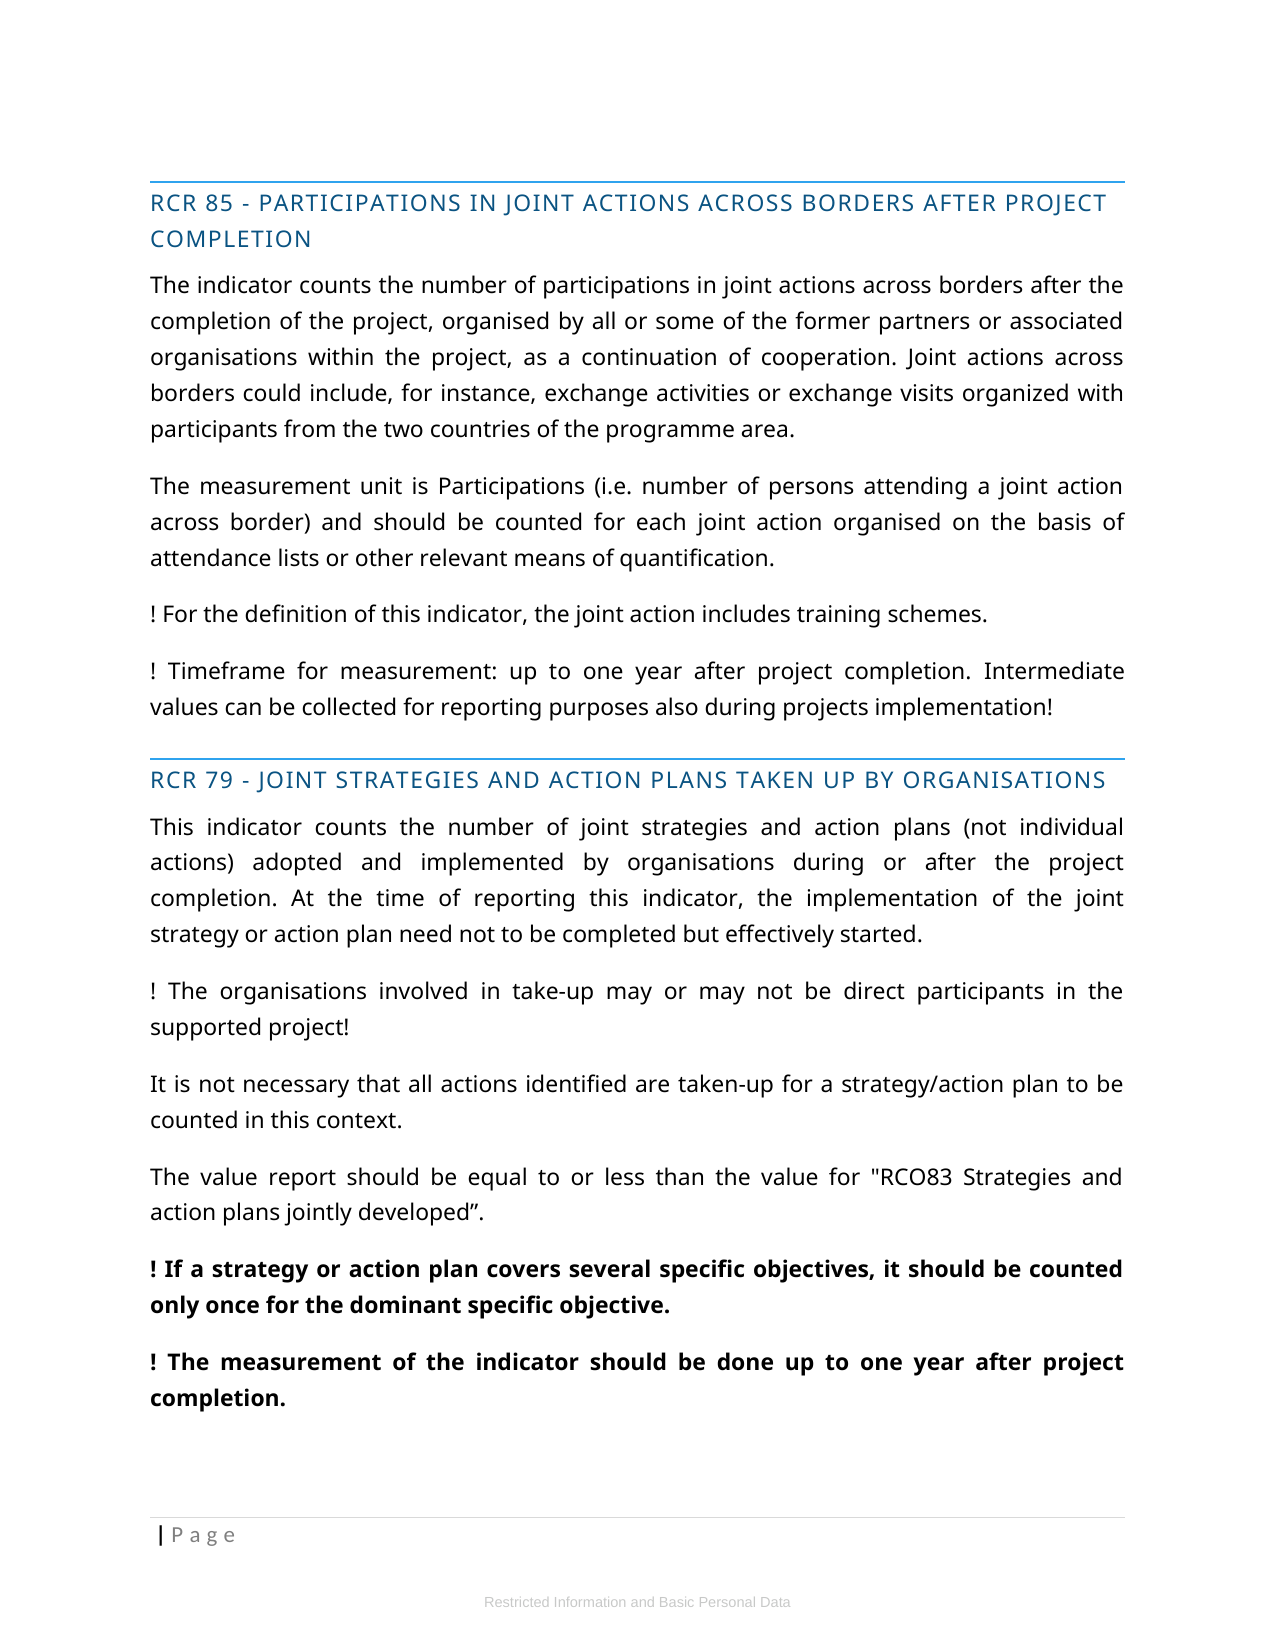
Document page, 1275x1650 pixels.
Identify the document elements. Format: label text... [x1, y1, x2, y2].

text This indicator counts the number of joint strategies and action plans (not individual actions) adopted and implemented by organisations during or after the project completion. At the time of reporting this indicator, the implementation of the joint strategy or action plan need not to be completed but effectively started. [150, 810, 1125, 949]
text ! The organisations involved in take-up may or may not be direct participants in the supported project! [150, 975, 1125, 1042]
text RCR 85 - Participations in joint actions across borders after project completion [150, 183, 1125, 254]
text ! If a strategy or action plan covers several specific objectives, it should be counted only once for the dominant specific objective. [150, 1253, 1125, 1320]
text ! Timeframe for measurement: up to one year after project completion. Intermediate values can be collected for reporting purposes also during projects implementation! [150, 655, 1125, 722]
text The indicator counts the number of participations in joint actions across borders after the completion of the project, organised by all or some of the former partners or associated organisations within the project, as a continuation of cooperation. Joint actions across borders could include, for instance, exchange activities or exchange visits organized with participants from the two countries of the programme area. [150, 269, 1125, 444]
text ! For the definition of this indicator, the joint action includes training schemes. [150, 598, 1125, 630]
text The measurement unit is Participations (i.e. number of persons attending a joint action across border) and should be counted for each joint action organised on the basis of attendance lists or other relevant means of quantification. [150, 470, 1125, 573]
text The value report should be equal to or less than the value for "RCO83 Strategies and action plans jointly developed”. [150, 1160, 1125, 1228]
text RCR 79 - Joint strategies and action plans taken up by organisations [150, 760, 1125, 795]
text ! The measurement of the indicator should be done up to one year after project completion. [150, 1346, 1125, 1413]
text It is not necessary that all actions identified are taken-up for a strategy/action plan to be counted in this context. [150, 1068, 1125, 1135]
